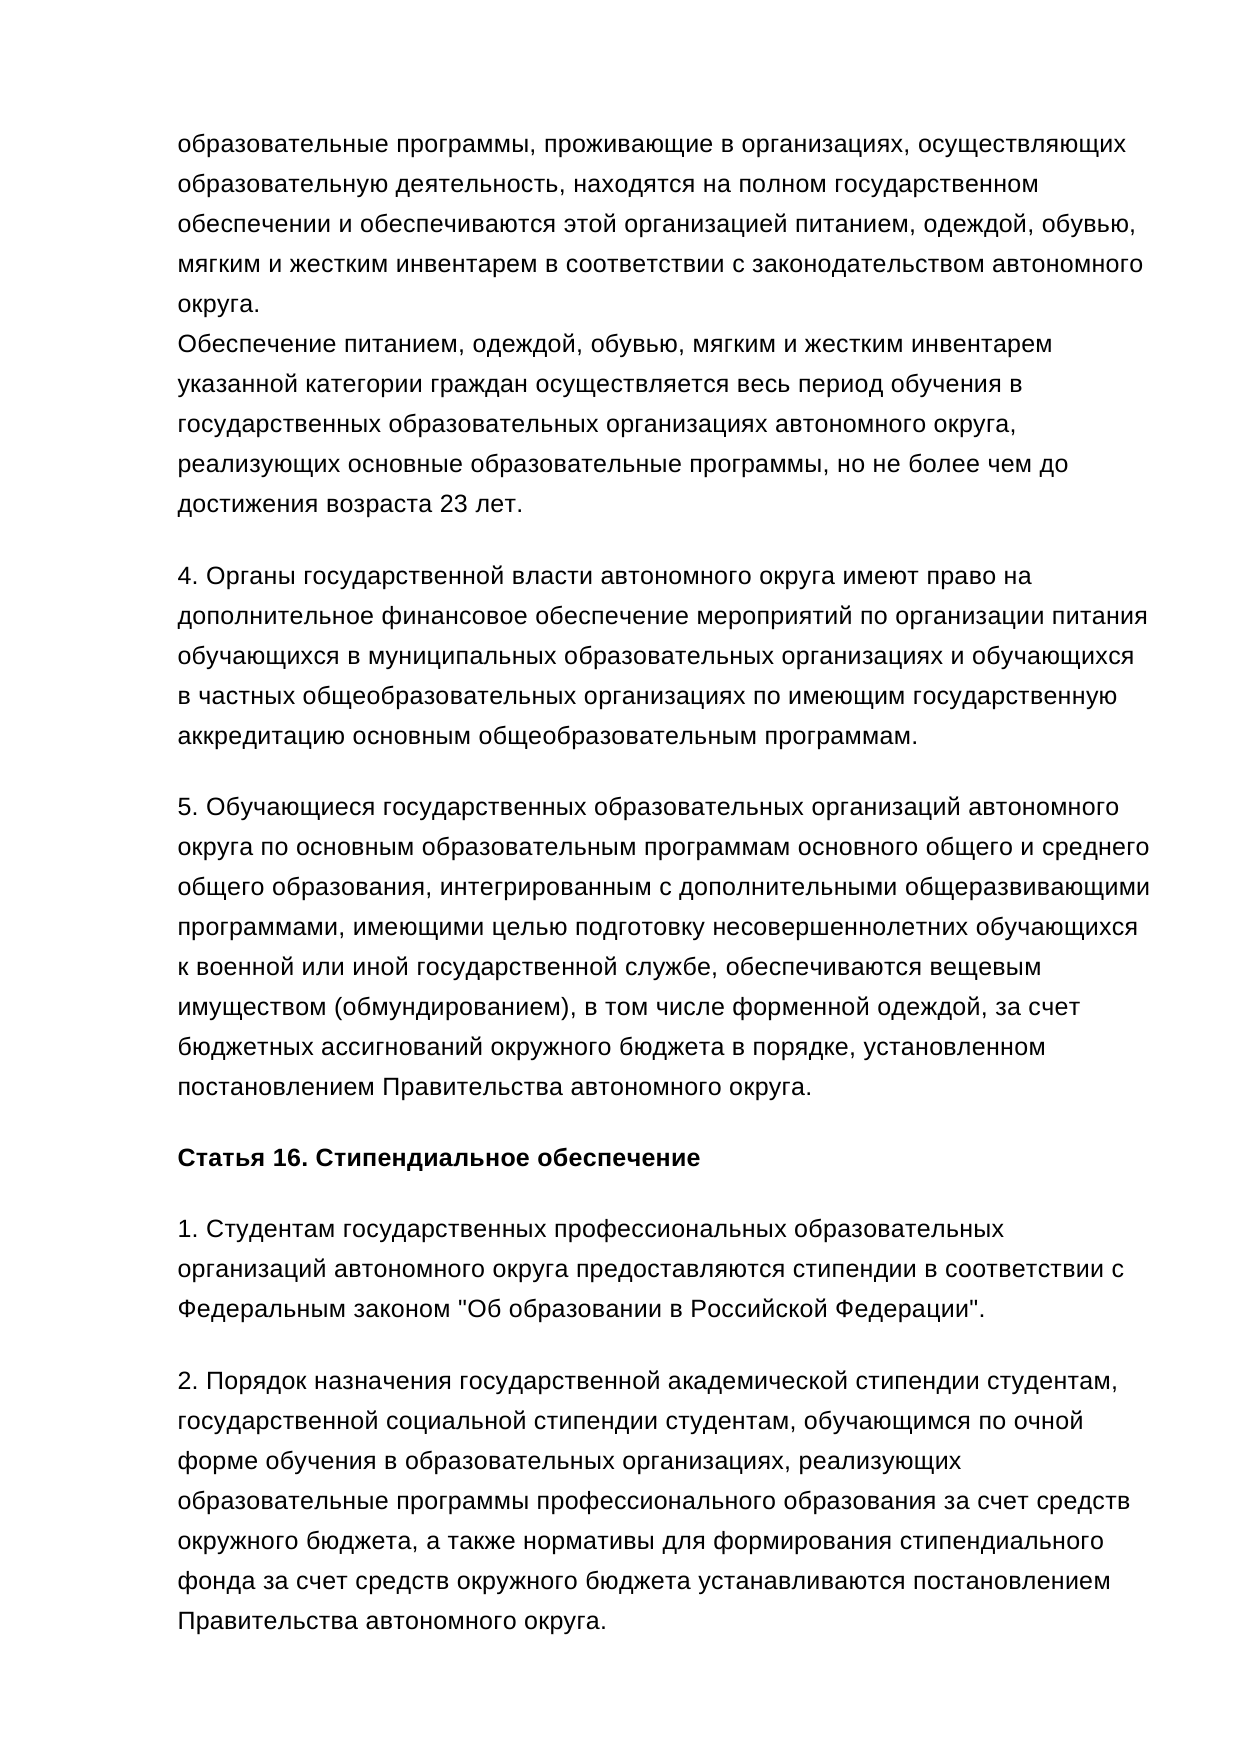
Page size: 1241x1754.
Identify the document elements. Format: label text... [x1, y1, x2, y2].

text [177, 118, 1152, 518]
text 1. Студентам государственных профессиональных образовательных организаций автономного округа предоставляются стипендии в соответствии с Федеральным законом "Об образовании в Российской Федерации". [177, 1203, 1152, 1323]
text 4. Органы государственной власти автономного округа имеют право на дополнительное финансовое обеспечение мероприятий по организации питания обучающихся в муниципальных образовательных организациях и обучающихся в частных общеобразовательных организациях по имеющим государственную аккредитацию основным общеобразовательным программам. [177, 549, 1152, 749]
text 5. Обучающиеся государственных образовательных организаций автономного округа по основным образовательным программам основного общего и среднего общего образования, интегрированным с дополнительными общеразвивающими программами, имеющими целью подготовку несовершеннолетних обучающихся к военной или иной государственной службе, обеспечиваются вещевым имуществом (обмундированием), в том числе форменной одеждой, за счет бюджетных ассигнований окружного бюджета в порядке, установленном постановлением Правительства автономного округа. [177, 781, 1152, 1101]
text Статья 16. Стипендиальное обеспечение [177, 1132, 1152, 1172]
text 2. Порядок назначения государственной академической стипендии студентам, государственной социальной стипендии студентам, обучающимся по очной форме обучения в образовательных организациях, реализующих образовательные программы профессионального образования за счет средств окружного бюджета, а также нормативы для формирования стипендиального фонда за счет средств окружного бюджета устанавливаются постановлением Правительства автономного округа. [177, 1354, 1152, 1634]
